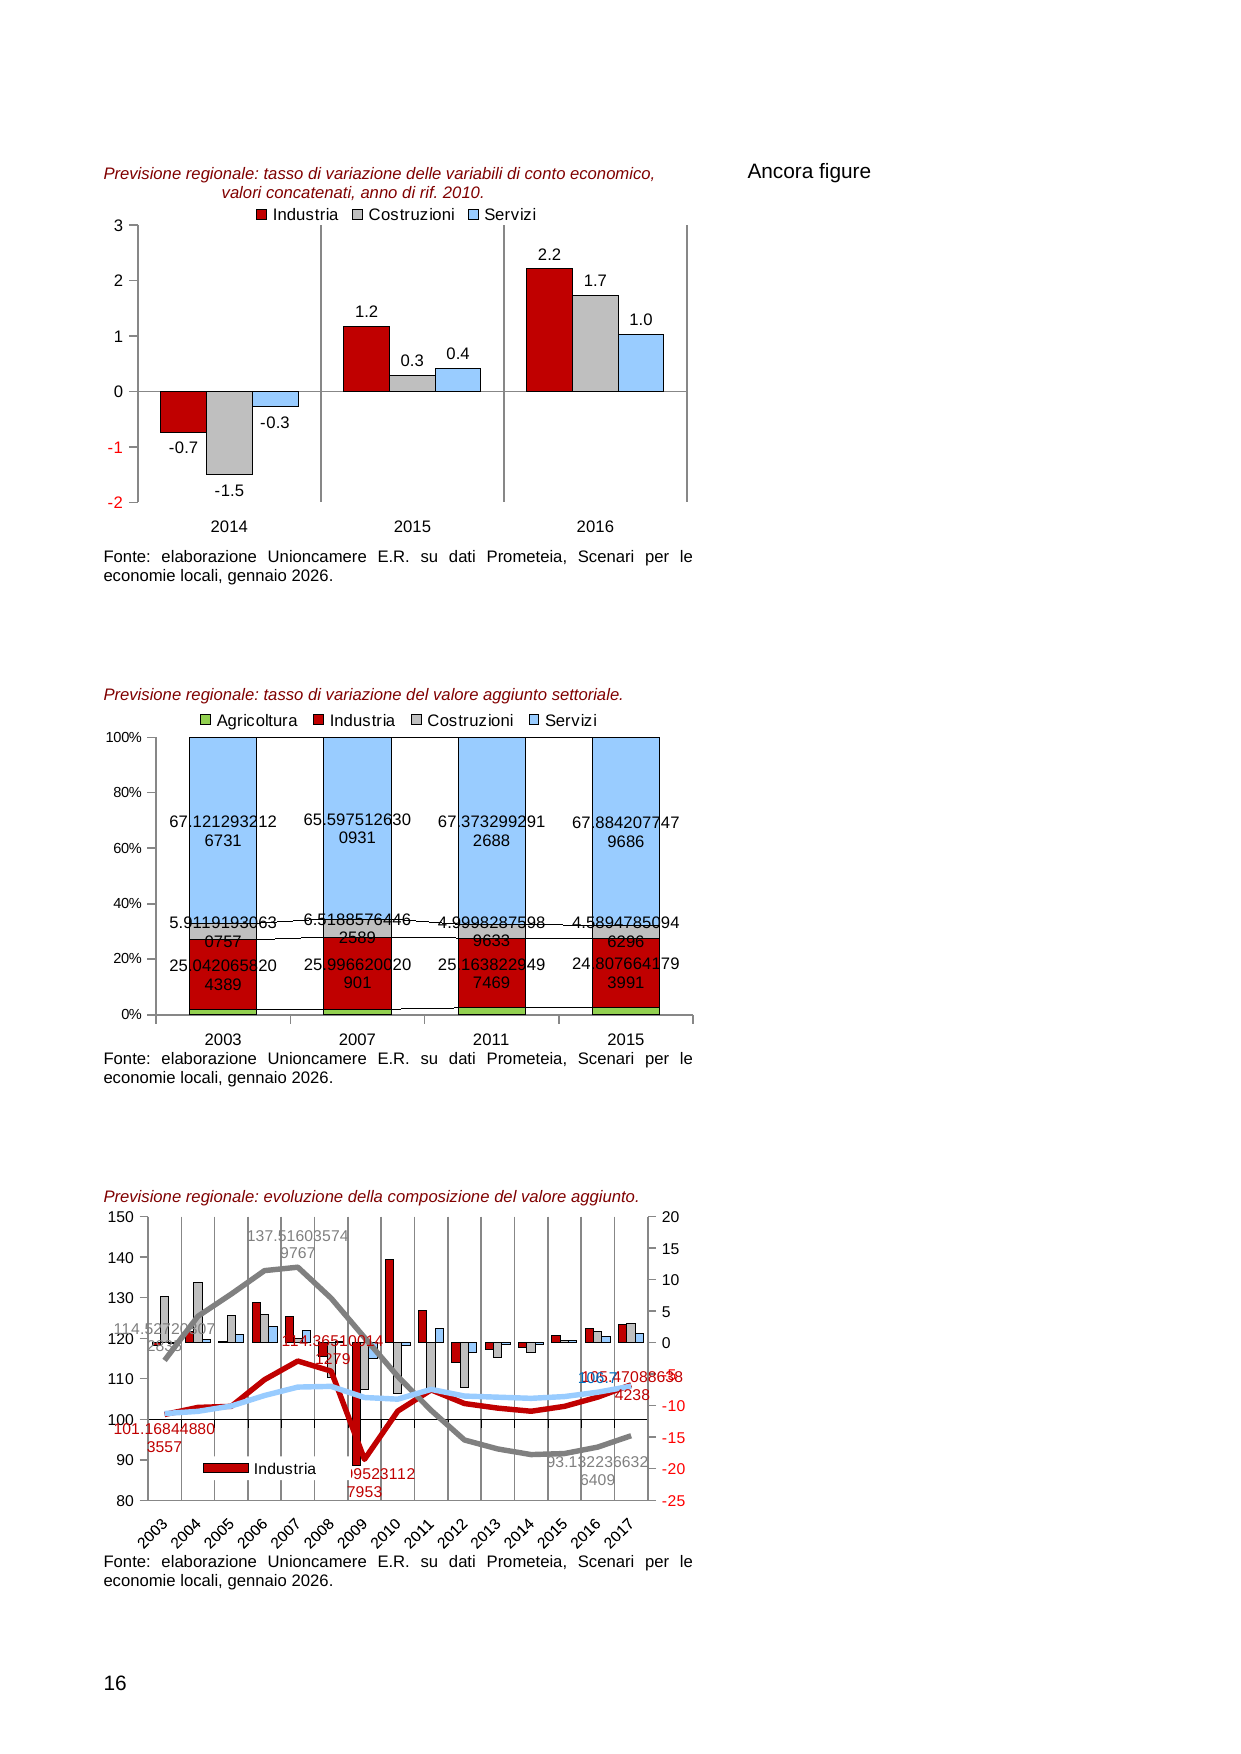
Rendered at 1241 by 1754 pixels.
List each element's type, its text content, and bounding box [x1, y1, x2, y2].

table_header Previsione regionale: tasso di variazione delle variabili di conto economico, valori concatenati, anno di rif. 2010. Fonte: elaborazione Unioncamere E.R. su dati Prometeia, Scenari per le economie locali, gennaio 2016. Previsione regionale: tasso di variazione del valore aggiunto settoriale. Fonte: elaborazione Unioncamere E.R. su dati Prometeia, Scenari per le economie locali, gennaio 2016. Previsione regionale: evoluzione della composizione del valore aggiunto. Fonte: elaborazione Unioncamere E.R. su dati Prometeia, Scenari per le economie locali, gennaio 2016. [103, 547, 694, 704]
table_header Previsione regionale: tasso di variazione delle variabili di conto economico, valori concatenati, anno di rif. 2010. Fonte: elaborazione Unioncamere E.R. su dati Prometeia, Scenari per le economie locali, gennaio 2016. Previsione regionale: tasso di variazione del valore aggiunto settoriale. Fonte: elaborazione Unioncamere E.R. su dati Prometeia, Scenari per le economie locali, gennaio 2016. Previsione regionale: evoluzione della composizione del valore aggiunto. Fonte: elaborazione Unioncamere E.R. su dati Prometeia, Scenari per le economie locali, gennaio 2016. [103, 1049, 694, 1590]
text Ancora figure [103, 158, 1078, 183]
